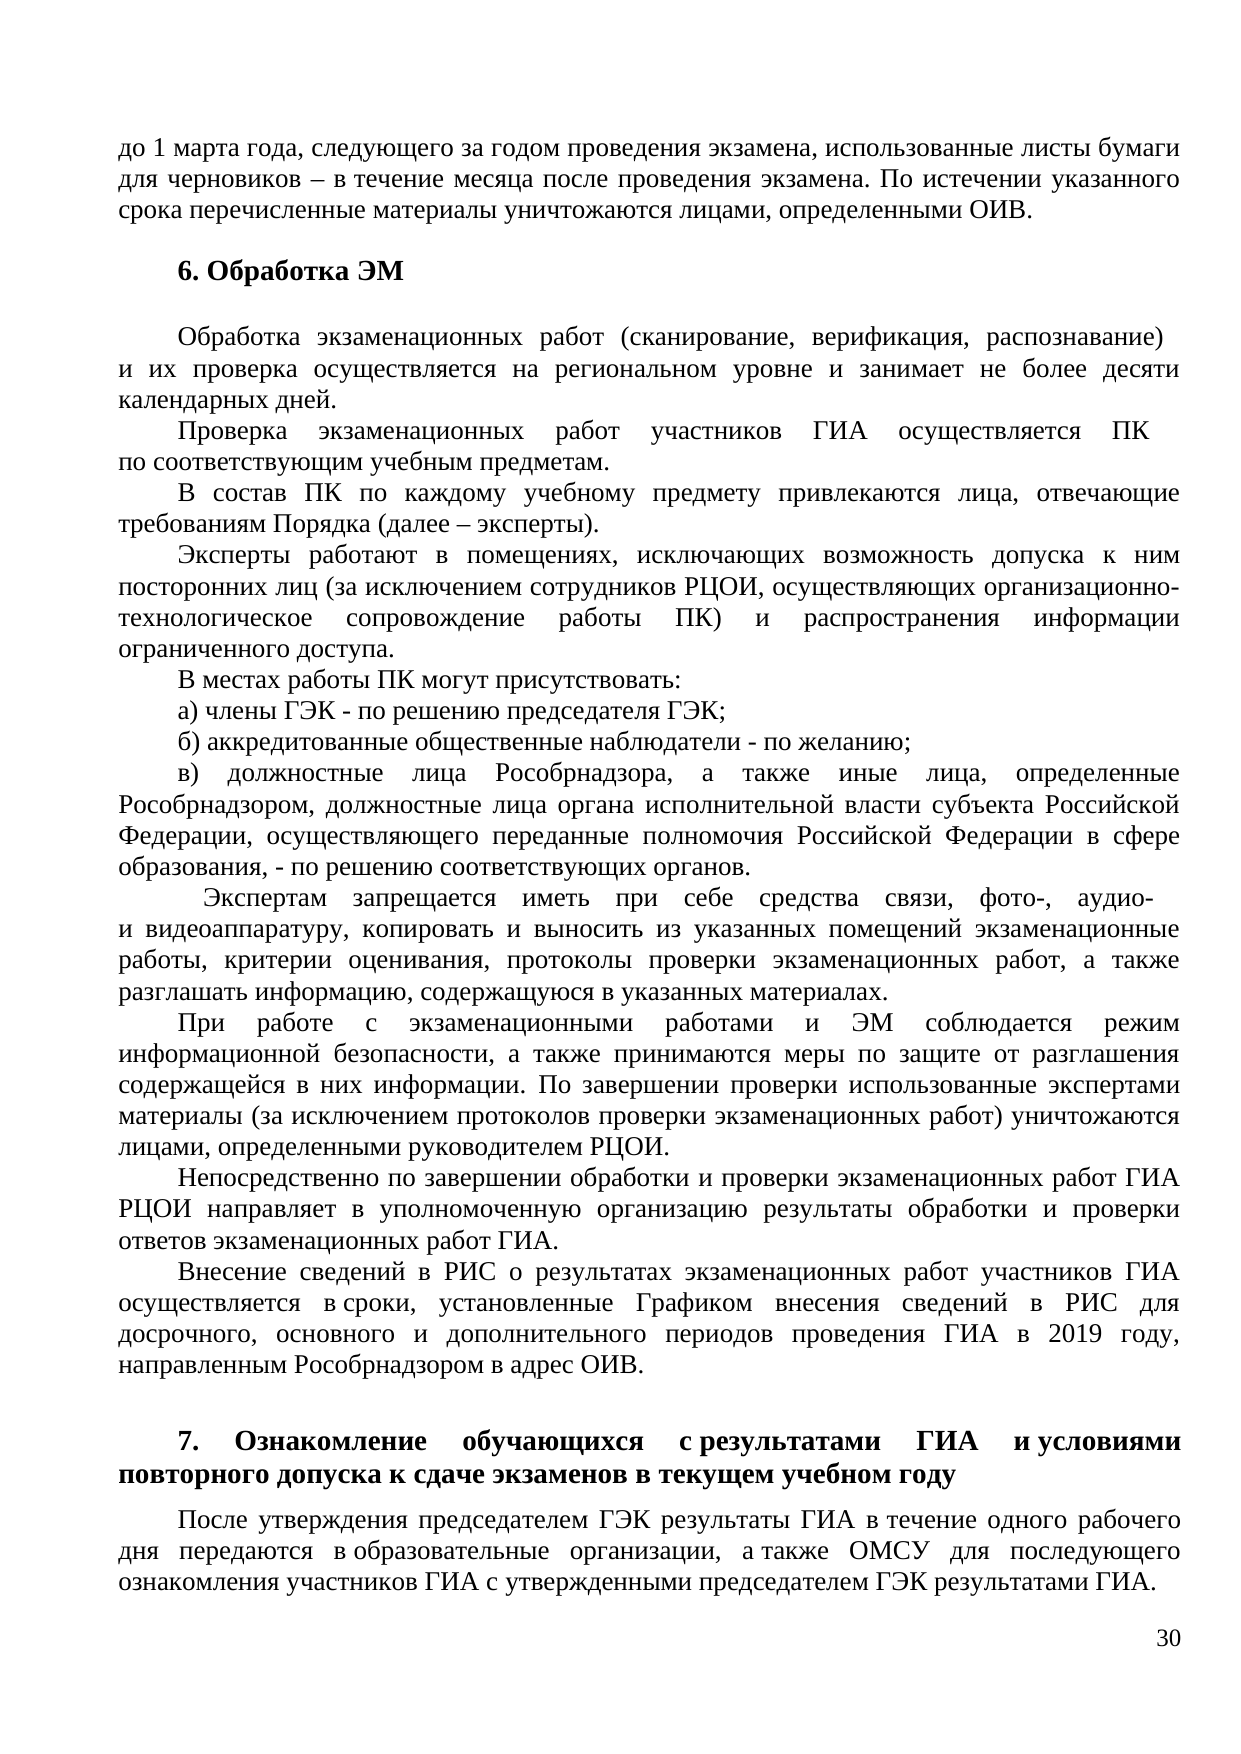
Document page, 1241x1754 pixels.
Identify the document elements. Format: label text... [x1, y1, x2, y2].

text В местах работы ПК могут присутствовать: [118, 663, 1181, 694]
text При работе с экзаменационными работами и ЭМ соблюдается режим информационной безопасности, а также принимаются меры по защите от разглашения содержащейся в них информации. По завершении проверки использованные экспертами материалы (за исключением протоколов проверки экзаменационных работ) уничтожаются лицами, определенными руководителем РЦОИ. [118, 1006, 1181, 1161]
text Экспертам запрещается иметь при себе средства связи, фото-, аудио- и видеоаппаратуру, копировать и выносить из указанных помещений экзаменационные работы, критерии оценивания, протоколы проверки экзаменационных работ, а также разглашать информацию, содержащуюся в указанных материалах. [118, 881, 1181, 1006]
text б) аккредитованные общественные наблюдатели - по желанию; [118, 725, 1181, 757]
text Эксперты работают в помещениях, исключающих возможность допуска к ним посторонних лиц (за исключением сотрудников РЦОИ, осуществляющих организационно-технологическое сопровождение работы ПК) и распространения информации ограниченного доступа. [118, 538, 1181, 663]
text Проверка экзаменационных работ участников ГИА осуществляется ПК по соответствующим учебным предметам. [118, 414, 1181, 476]
text а) члены ГЭК - по решению председателя ГЭК; [118, 694, 1181, 725]
subtitle 7. Ознакомление обучающихся с результатами ГИА и условиями повторного допуска к сдаче экзаменов в текущем учебном году [118, 1423, 1181, 1490]
text В состав ПК по каждому учебному предмету привлекаются лица, отвечающие требованиям Порядка (далее – эксперты). [118, 476, 1181, 538]
text 6. Обработка ЭМ [118, 253, 1181, 287]
text После утверждения председателем ГЭК результаты ГИА в течение одного рабочего дня передаются в образовательные организации, а также ОМСУ для последующего ознакомления участников ГИА с утвержденными председателем ГЭК результатами ГИА. [118, 1503, 1181, 1596]
text Обработка экзаменационных работ (сканирование, верификация, распознавание) и их проверка осуществляется на региональном уровне и занимает не более десяти календарных дней. [118, 321, 1181, 414]
text Непосредственно по завершении обработки и проверки экзаменационных работ ГИА РЦОИ направляет в уполномоченную организацию результаты обработки и проверки ответов экзаменационных работ ГИА. [118, 1161, 1181, 1255]
text в) должностные лица Рособрнадзора, а также иные лица, определенные Рособрнадзором, должностные лица органа исполнительной власти субъекта Российской Федерации, осуществляющего переданные полномочия Российской Федерации в сфере образования, - по решению соответствующих органов. [118, 757, 1181, 881]
text Внесение сведений в РИС о результатах экзаменационных работ участников ГИА осуществляется в сроки, установленные Графиком внесения сведений в РИС для досрочного, основного и дополнительного периодов проведения ГИА в 2019 году, направленным Рособрнадзором в адрес ОИВ. [118, 1255, 1181, 1379]
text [118, 131, 1181, 225]
